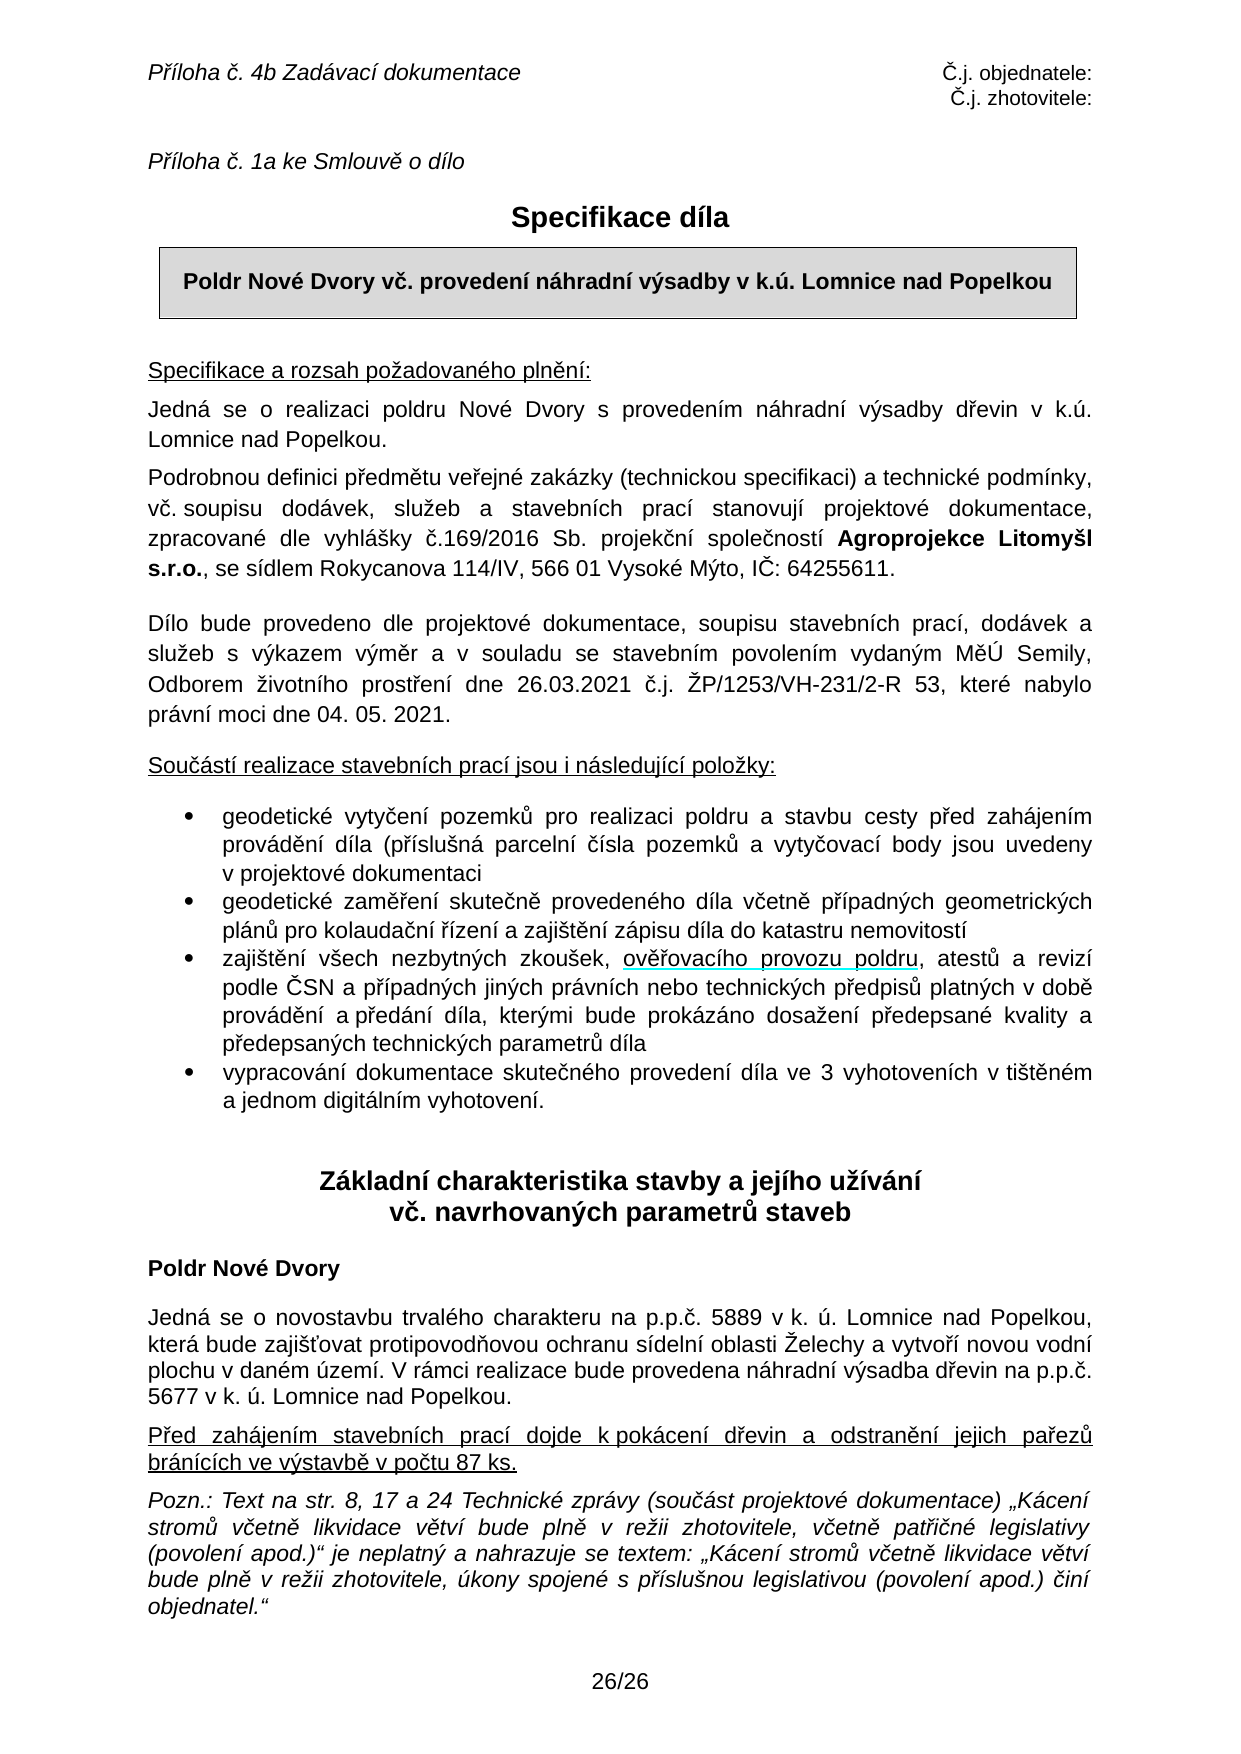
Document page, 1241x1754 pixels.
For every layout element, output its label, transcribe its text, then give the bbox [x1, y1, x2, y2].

text Základní charakteristika stavby a jejího užívání [148, 1165, 1093, 1196]
text Součástí realizace stavebních prací jsou i následující položky: [148, 752, 1093, 778]
table_header Poldr Nové Dvory vč. provedení náhradní výsadby v k.ú. Lomnice nad Popelkou [160, 248, 1076, 317]
text Specifikace díla [148, 200, 1093, 234]
list zajištění všech nezbytných zkoušek, ověřovacího provozu poldru, atestů a revizí podle ČSN a případných jiných právních nebo technických předpisů platných v době provádění a předání díla, kterými bude prokázáno dosažení předepsané kvality a předepsaných technických parametrů díla [185, 945, 1093, 1057]
text Před zahájením stavebních prací dojde k pokácení dřevin a odstranění jejich pařezů bránících ve výstavbě v počtu 87 ks. [148, 1422, 1093, 1445]
text Dílo bude provedeno dle projektové dokumentace, soupisu stavebních prací, dodávek a služeb s výkazem výměr a v souladu se stavebním povolením vydaným MěÚ Semily, Odborem životního prostření dne 26.03.2021 č.j. ŽP/1253/VH-231/2-R 53, které nabylo právní moci dne 04. 05. 2021. [148, 610, 1093, 727]
text Podrobnou definici předmětu veřejné zakázky (technickou specifikaci) a technické podmínky, vč. soupisu dodávek, služeb a stavebních prací stanovují projektové dokumentace, zpracované dle vyhlášky č.169/2016 Sb. projekční společností Agroprojekce Litomyšl s.r.o., se sídlem Rokycanova 114/IV, 566 01 Vysoké Mýto, IČ: 64255611. [148, 464, 1093, 581]
text Jedná se o realizaci poldru Nové Dvory s provedením náhradní výsadby dřevin v k.ú. Lomnice nad Popelkou. [148, 396, 1093, 452]
text vč. navrhovaných parametrů staveb [148, 1196, 1093, 1227]
text Jedná se o novostavbu trvalého charakteru na p.p.č. 5889 v k. ú. Lomnice nad Popelkou, která bude zajišťovat protipovodňovou ochranu sídelní oblasti Želechy a vytvoří novou vodní plochu v daném území. V rámci realizace bude provedena náhradní výsadba dřevin na p.p.č. 5677 v k. ú. Lomnice nad Popelkou. [148, 1304, 1093, 1409]
text Před zahájením stavebních prací dojde k pokácení dřevin a odstranění jejich pařezů bránících ve výstavbě v počtu 87 ks. [148, 1446, 1093, 1475]
list geodetické vytyčení pozemků pro realizaci poldru a stavbu cesty před zahájením provádění díla (příslušná parcelní čísla pozemků a vytyčovací body jsou uvedeny v projektové dokumentaci [185, 803, 1093, 886]
list vypracování dokumentace skutečného provedení díla ve 3 vyhotoveních v tištěném a jednom digitálním vyhotovení. [185, 1059, 1093, 1113]
text Poldr Nové Dvory [148, 1255, 1093, 1281]
text Příloha č. 1a ke Smlouvě o dílo [148, 148, 1093, 174]
list geodetické zaměření skutečně provedeného díla včetně případných geometrických plánů pro kolaudační řízení a zajištění zápisu díla do katastru nemovitostí [185, 888, 1093, 943]
text Specifikace a rozsah požadovaného plnění: [148, 357, 1093, 383]
text Pozn.: Text na str. 8, 17 a 24 Technické zprávy (součást projektové dokumentace) „Kácení stromů včetně likvidace větví bude plně v režii zhotovitele, včetně patřičné legislativy (povolení apod.)“ je neplatný a nahrazuje se textem: „Kácení stromů včetně likvidace větví bude plně v režii zhotovitele, úkony spojené s příslušnou legislativou (povolení apod.) činí objednatel.“ [148, 1487, 1093, 1619]
